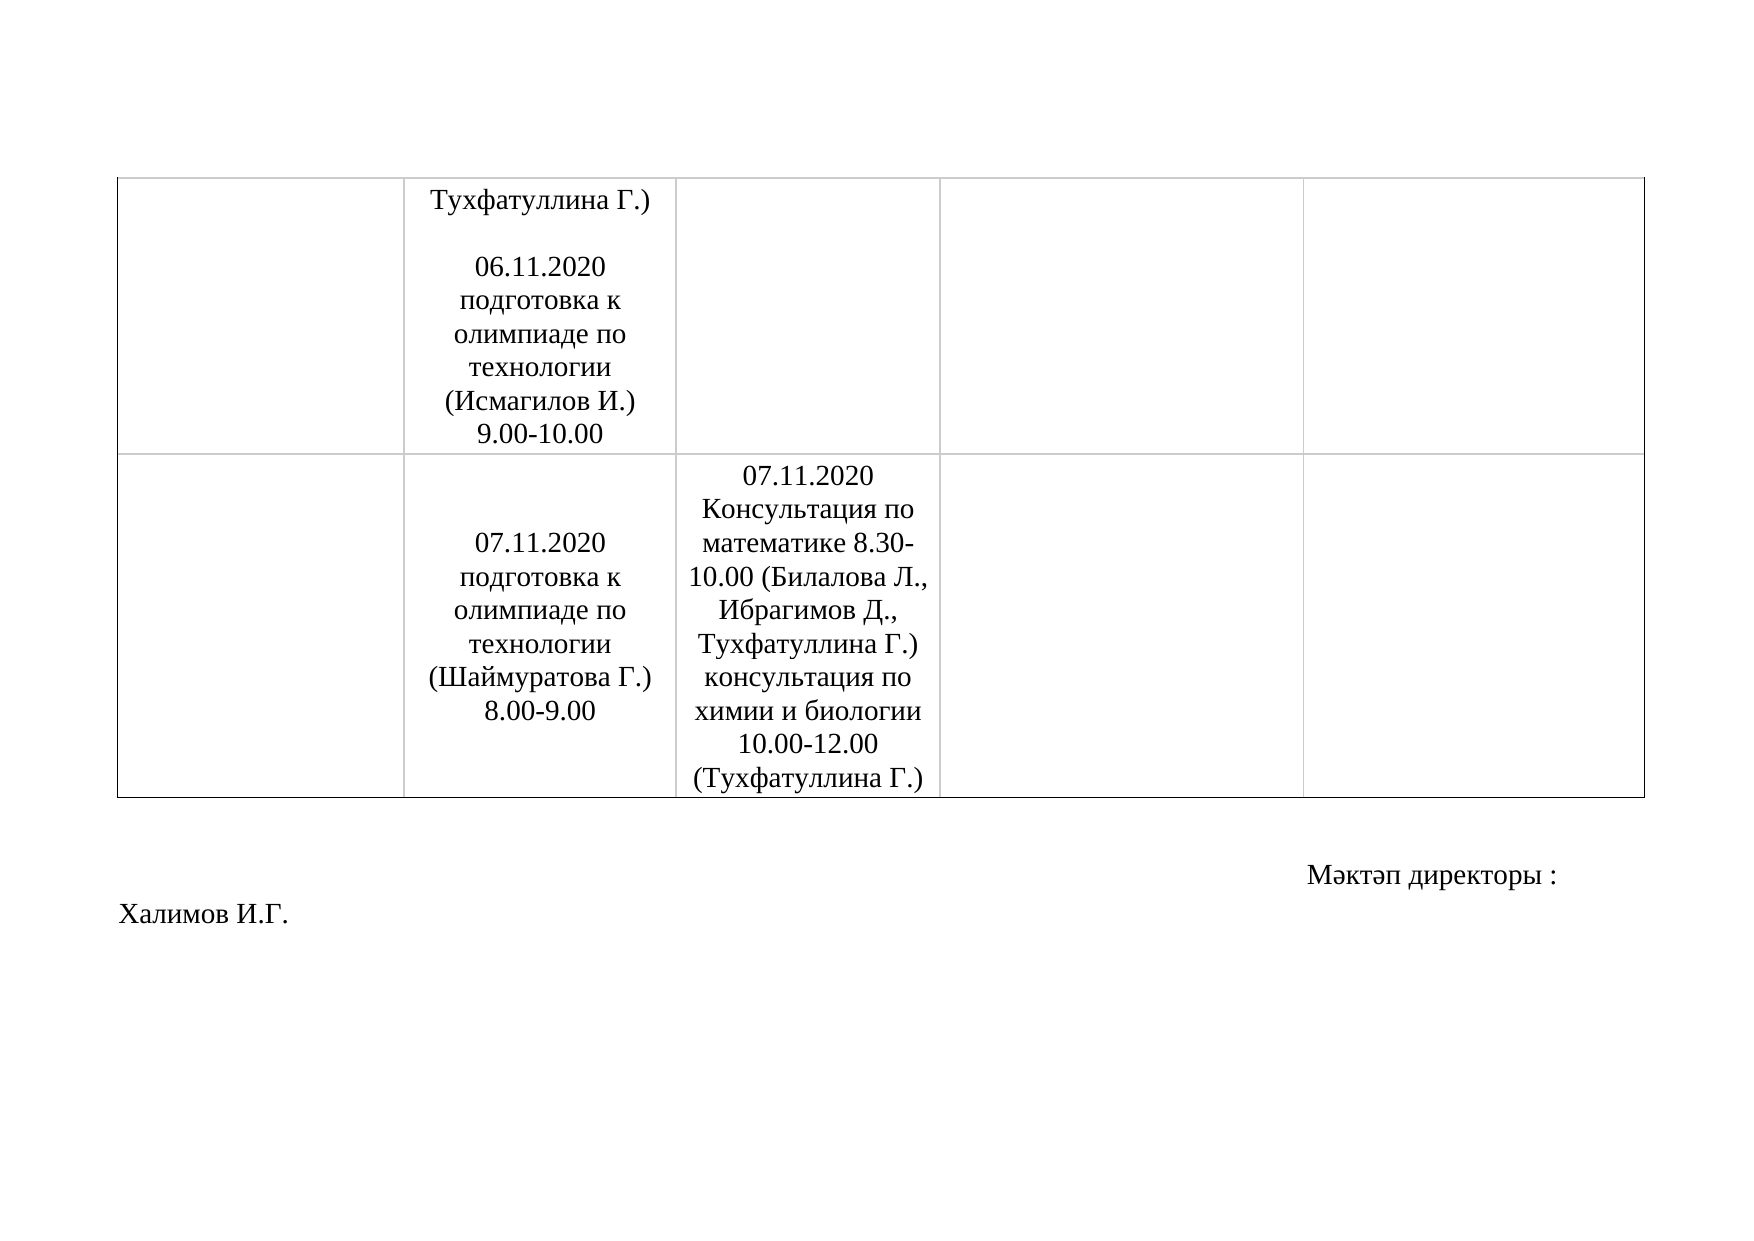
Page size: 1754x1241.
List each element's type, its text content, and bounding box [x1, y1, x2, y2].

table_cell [941, 179, 1303, 453]
table_cell [1304, 455, 1644, 797]
table_cell [941, 455, 1303, 797]
table_cell [118, 179, 403, 453]
table_cell 07.11.2020 Консультация по математике 8.30-10.00 (Билалова Л., Ибрагимов Д., Тухфатуллина Г.) консультация по химии и биологии 10.00-12.00 (Тухфатуллина Г.) [677, 455, 939, 797]
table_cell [405, 179, 675, 453]
text Мәктәп директоры : Халимов И.Г. [118, 857, 1636, 929]
table_cell 07.11.2020 подготовка к олимпиаде по технологии (Шаймуратова Г.) 8.00-9.00 [405, 455, 675, 797]
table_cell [677, 179, 939, 453]
table_cell [1304, 179, 1644, 453]
table_cell [118, 455, 403, 797]
